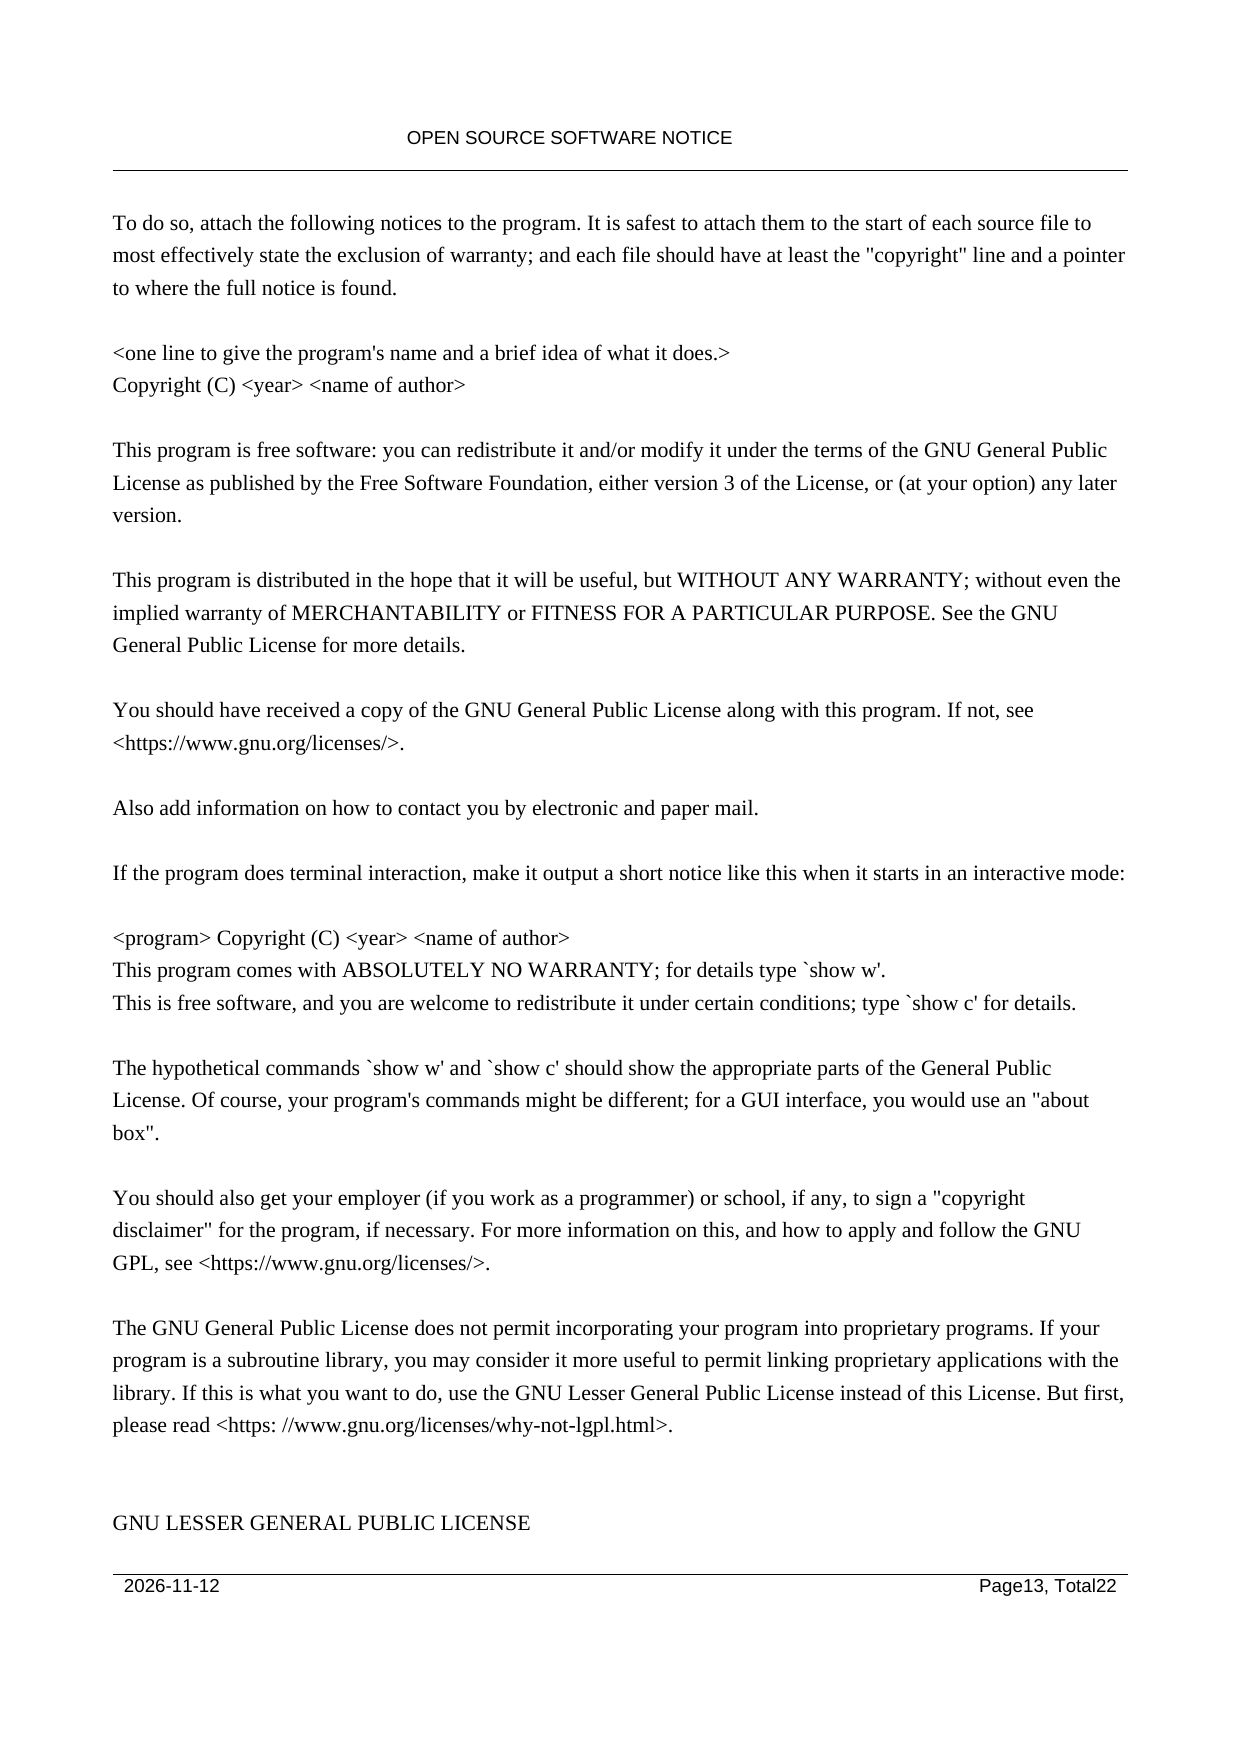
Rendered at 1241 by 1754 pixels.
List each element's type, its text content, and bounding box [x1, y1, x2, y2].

text This is free software, and you are welcome to redistribute it under certain conditions; type `show c' for details. [112, 986, 1128, 1019]
text The hypothetical commands `show w' and `show c' should show the appropriate parts of the General Public License. Of course, your program's commands might be different; for a GUI interface, you would use an "about box". [112, 1051, 1128, 1149]
text This program comes with ABSOLUTELY NO WARRANTY; for details type `show w'. [112, 954, 1128, 986]
text You should have received a copy of the GNU General Public License along with this program. If not, see <https://www.gnu.org/licenses/>. [112, 694, 1128, 759]
text <one line to give the program's name and a brief idea of what it does.> [112, 336, 1128, 369]
text Also add information on how to contact you by electronic and paper mail. [112, 791, 1128, 824]
text You should also get your employer (if you work as a programmer) or school, if any, to sign a "copyright disclaimer" for the program, if necessary. For more information on this, and how to apply and follow the GNU GPL, see <https://www.gnu.org/licenses/>. [112, 1181, 1128, 1279]
text <program> Copyright (C) <year> <name of author> [112, 921, 1128, 954]
text To do so, attach the following notices to the program. It is safest to attach them to the start of each source file to most effectively state the exclusion of warranty; and each file should have at least the "copyright" line and a pointer to where the full notice is found. [112, 206, 1128, 304]
text This program is free software: you can redistribute it and/or modify it under the terms of the GNU General Public License as published by the Free Software Foundation, either version 3 of the License, or (at your option) any later version. [112, 434, 1128, 531]
text This program is distributed in the hope that it will be useful, but WITHOUT ANY WARRANTY; without even the implied warranty of MERCHANTABILITY or FITNESS FOR A PARTICULAR PURPOSE. See the GNU General Public License for more details. [112, 564, 1128, 661]
text Copyright (C) <year> <name of author> [112, 369, 1128, 401]
text If the program does terminal interaction, make it output a short notice like this when it starts in an interactive mode: [112, 856, 1128, 889]
text The GNU General Public License does not permit incorporating your program into proprietary programs. If your program is a subroutine library, you may consider it more useful to permit linking proprietary applications with the library. If this is what you want to do, use the GNU Lesser General Public License instead of this License. But first, please read <https: //www.gnu.org/licenses/why-not-lgpl.html>. [112, 1311, 1128, 1441]
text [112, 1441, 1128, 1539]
